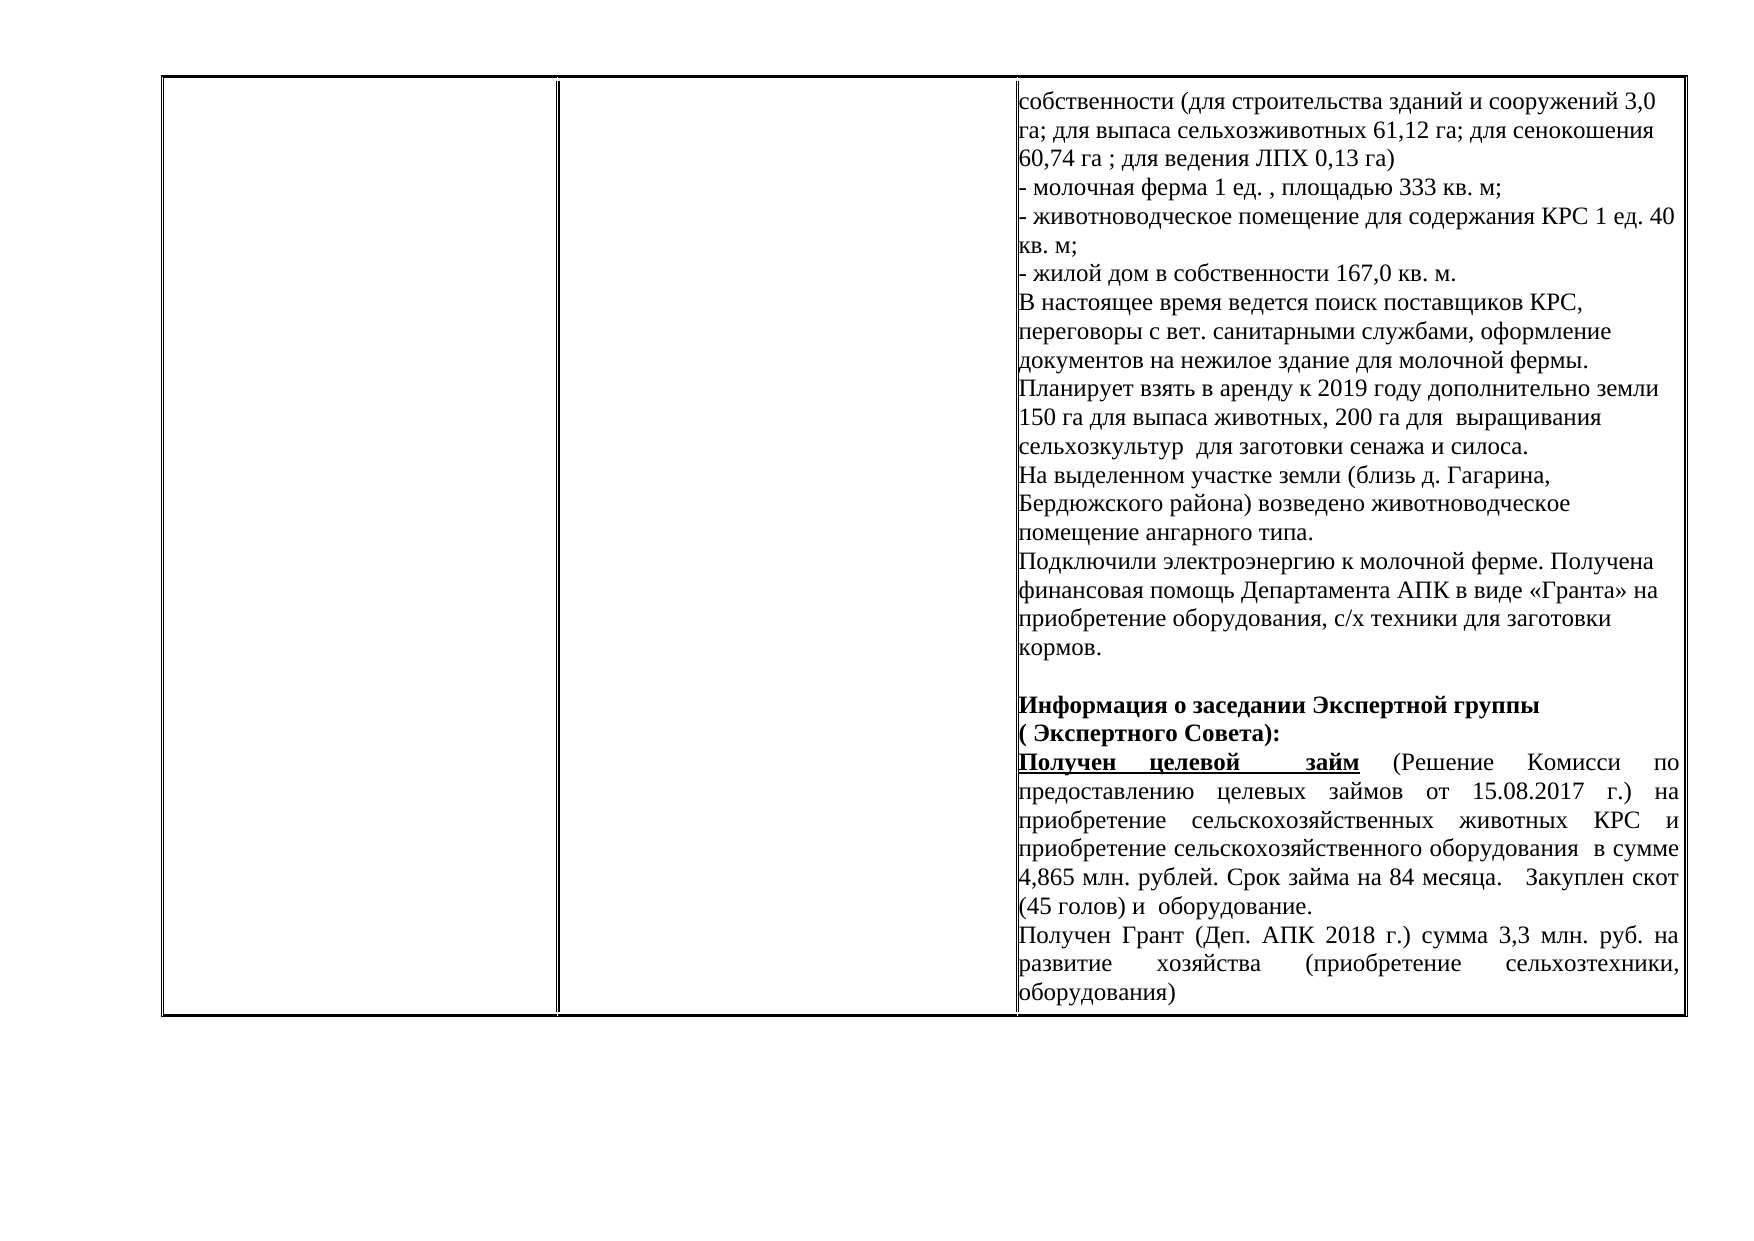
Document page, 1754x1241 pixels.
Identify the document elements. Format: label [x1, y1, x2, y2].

table_cell [558, 78, 1018, 1014]
table_cell [164, 77, 558, 1014]
table_cell [1018, 78, 1684, 1014]
